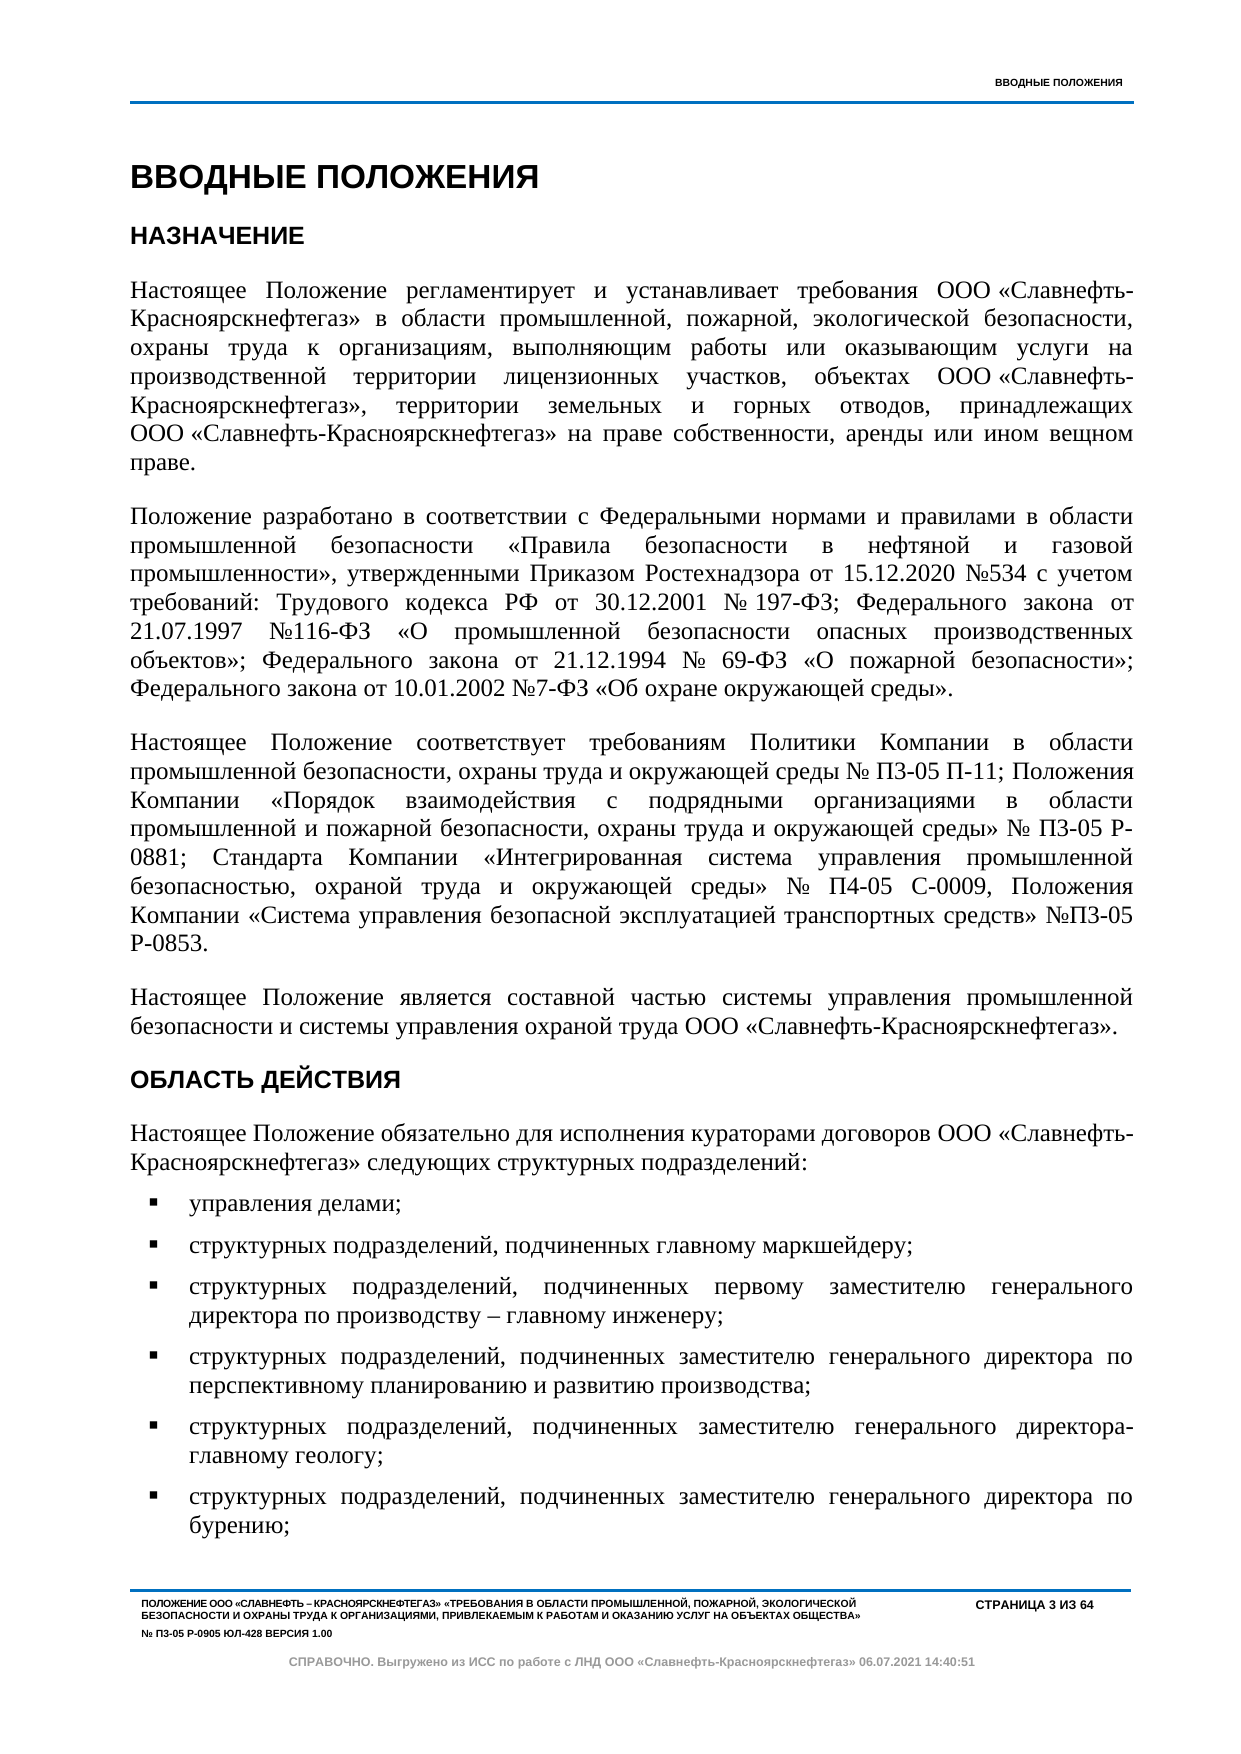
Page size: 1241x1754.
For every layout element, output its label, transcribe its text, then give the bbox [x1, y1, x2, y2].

text Положение разработано в соответствии с Федеральными нормами и правилами в области промышленной безопасности «Правила безопасности в нефтяной и газовой промышленности», утвержденными Приказом Ростехнадзора от 15.12.2020 №534 с учетом требований: Трудового кодекса РФ от 30.12.2001 № 197-ФЗ; Федерального закона от 21.07.1997 №116-ФЗ «О промышленной безопасности опасных производственных объектов»; Федерального закона от 21.12.1994 № 69-ФЗ «О пожарной безопасности»; Федерального закона от 10.01.2002 №7-ФЗ «Об охране окружающей среды». [130, 501, 1134, 702]
subtitle ОБЛАСТЬ ДЕЙСТВИЯ [130, 1065, 1134, 1093]
list структурных подразделений, подчиненных главному маркшейдеру; [148, 1230, 1134, 1258]
list структурных подразделений, подчиненных заместителю генерального директора- главному геологу; [148, 1411, 1134, 1468]
subtitle НАЗНАЧЕНИЕ [130, 221, 1134, 250]
text Настоящее Положение соответствует требованиям Политики Компании в области промышленной безопасности, охраны труда и окружающей среды № П3-05 П-11; Положения Компании «Порядок взаимодействия с подрядными организациями в области промышленной и пожарной безопасности, охраны труда и окружающей среды» № П3-05 Р-0881; Стандарта Компании «Интегрированная система управления промышленной безопасностью, охраной труда и окружающей среды» № П4-05 С-0009, Положения Компании «Система управления безопасной эксплуатацией транспортных средств» №П3-05 Р-0853. [130, 727, 1134, 957]
list структурных подразделений, подчиненных первому заместителю генерального директора по производству – главному инженеру; [148, 1271, 1134, 1328]
list структурных подразделений, подчиненных заместителю генерального директора по бурению; [148, 1481, 1134, 1538]
list управления делами; [148, 1188, 1134, 1217]
text Настоящее Положение является составной частью системы управления промышленной безопасности и системы управления охраной труда ООО «Славнефть-Красноярскнефтегаз». [130, 982, 1134, 1040]
text Настоящее Положение регламентирует и устанавливает требования ООО «Славнефть-Красноярскнефтегаз» в области промышленной, пожарной, экологической безопасности, охраны труда к организациям, выполняющим работы или оказывающим услуги на производственной территории лицензионных участков, объектах ООО «Славнефть-Красноярскнефтегаз», территории земельных и горных отводов, принадлежащих ООО «Славнефть-Красноярскнефтегаз» на праве собственности, аренды или ином вещном праве. [130, 275, 1134, 476]
list структурных подразделений, подчиненных заместителю генерального директора по перспективному планированию и развитию производства; [148, 1341, 1134, 1398]
subtitle ВВОДНЫЕ ПОЛОЖЕНИЯ [130, 158, 1134, 196]
text Настоящее Положение обязательно для исполнения кураторами договоров ООО «Славнефть-Красноярскнефтегаз» следующих структурных подразделений: [130, 1118, 1134, 1176]
